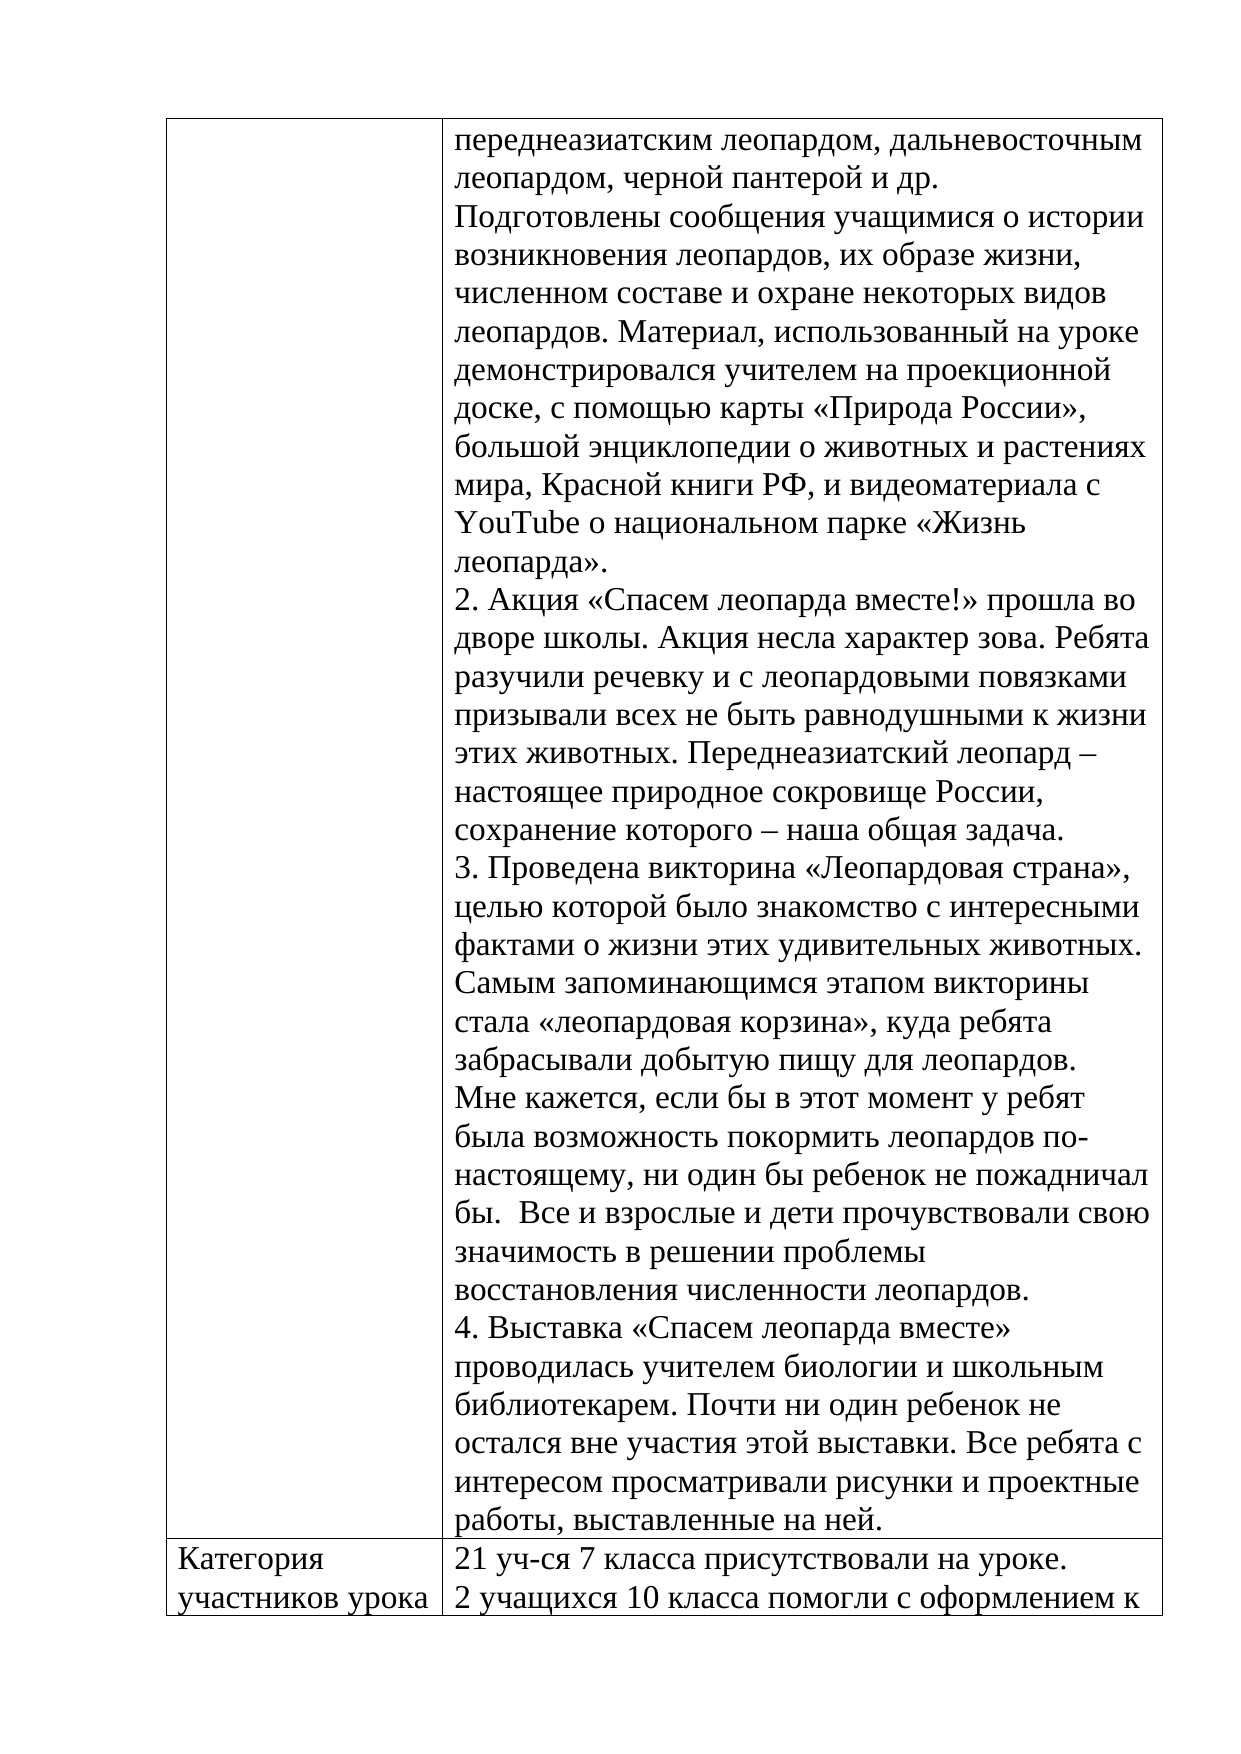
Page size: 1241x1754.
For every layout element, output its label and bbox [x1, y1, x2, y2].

table_cell [443, 1539, 1162, 1615]
table_cell [443, 119, 1162, 1537]
table_cell [167, 119, 442, 1537]
table_cell [167, 1539, 442, 1615]
